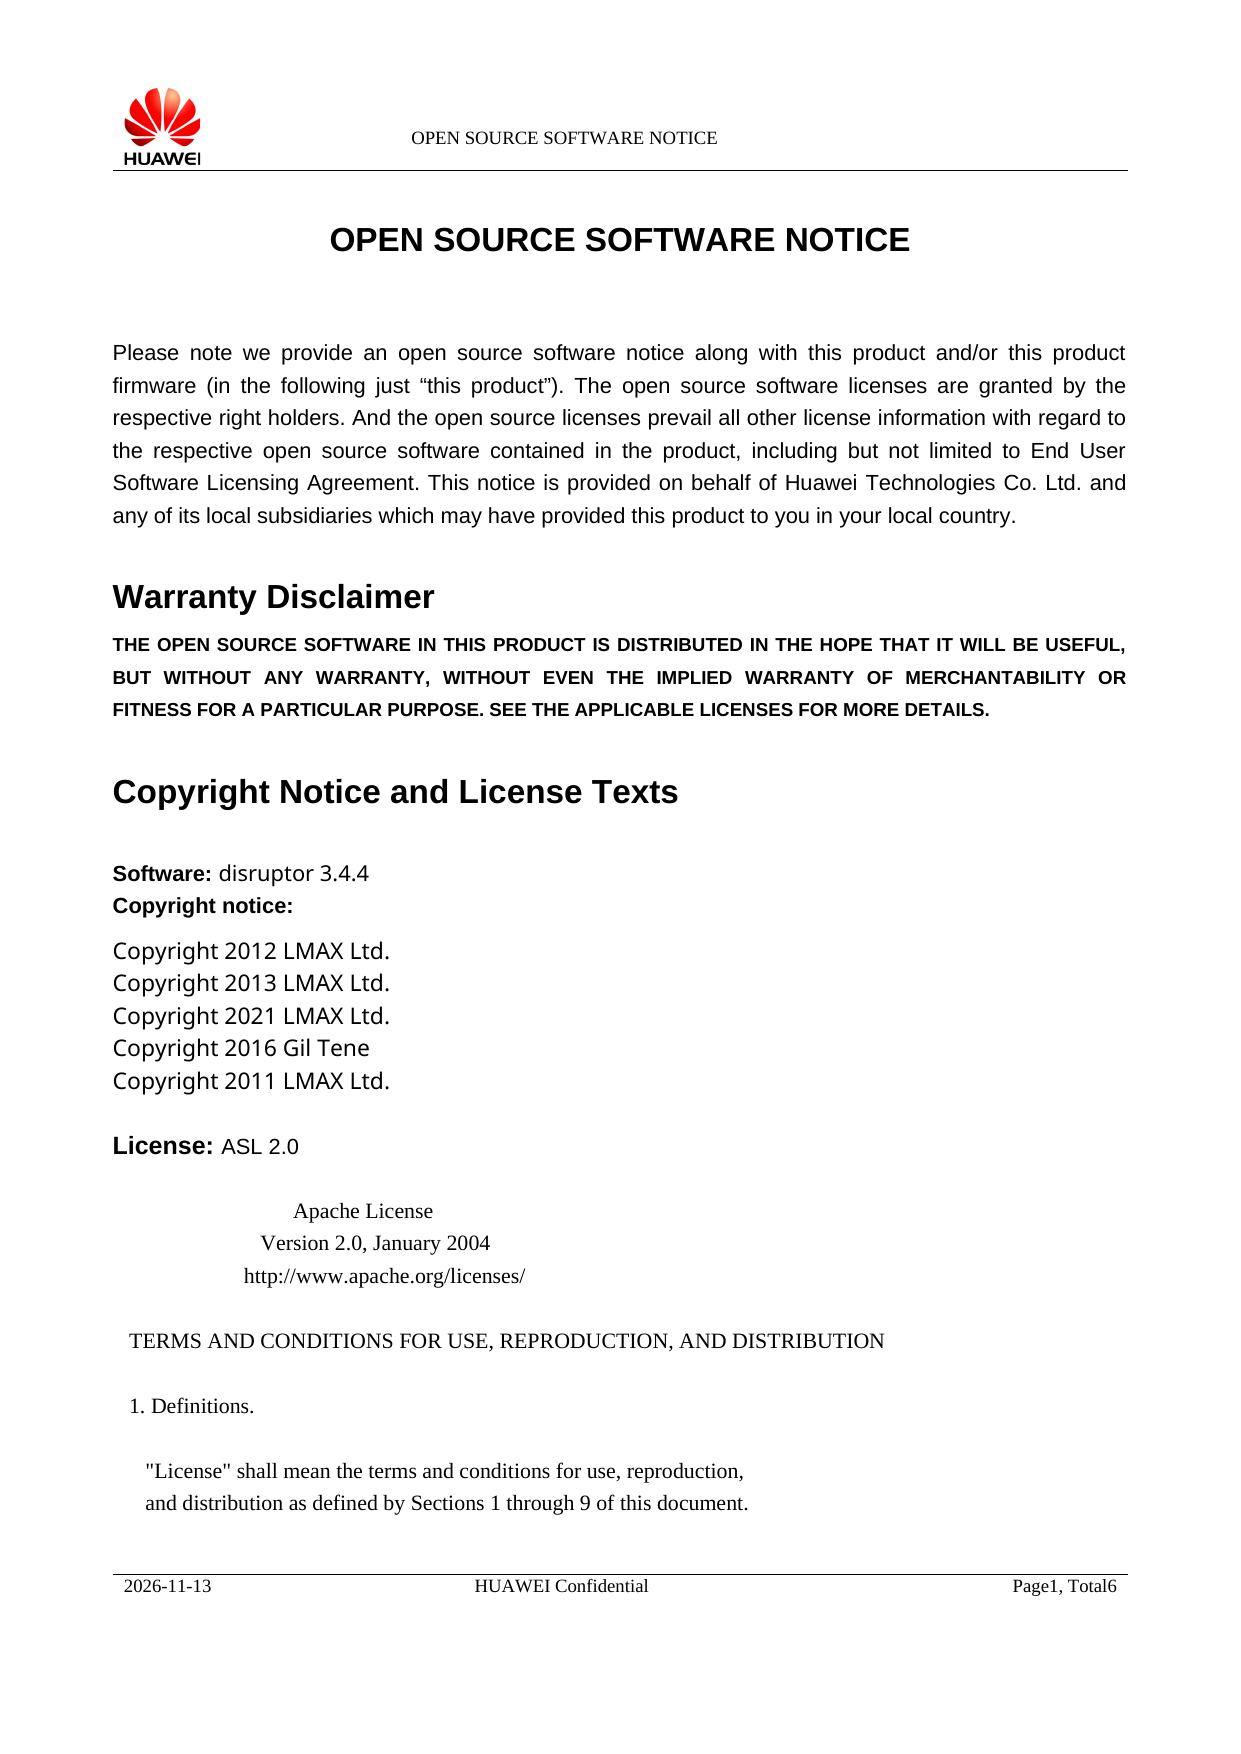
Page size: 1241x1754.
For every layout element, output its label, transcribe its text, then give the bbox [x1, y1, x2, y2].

text Warranty Disclaimer [112, 564, 1128, 629]
text Copyright notice: [112, 889, 1128, 921]
text Copyright Notice and License Texts [112, 759, 1128, 824]
text License: ASL 2.0 [112, 1129, 1128, 1161]
picture [124, 88, 201, 165]
text OPEN SOURCE SOFTWARE NOTICE [112, 206, 1128, 271]
title Software: disruptor 3.4.4 [112, 856, 1128, 889]
text The open source software in this product is distributed in the hope that it will be useful, but WITHOUT ANY WARRANTY, without even the implied warranty of MERCHANTABILITY or FITNESS FOR A PARTICULAR PURPOSE. See the applicable licenses for more details. [112, 629, 1128, 726]
text Please note we provide an open source software notice along with this product and/or this product firmware (in the following just “this product”). The open source software licenses are granted by the respective right holders. And the open source licenses prevail all other license information with regard to the respective open source software contained in the product, including but not limited to End User Software Licensing Agreement. This notice is provided on behalf of Huawei Technologies Co. Ltd. and any of its local subsidiaries which may have provided this product to you in your local country. [112, 336, 1128, 531]
text Copyright 2012 LMAX Ltd. Copyright 2013 LMAX Ltd. Copyright 2021 LMAX Ltd. Copyright 2016 Gil Tene Copyright 2011 LMAX Ltd. [112, 934, 1128, 1129]
